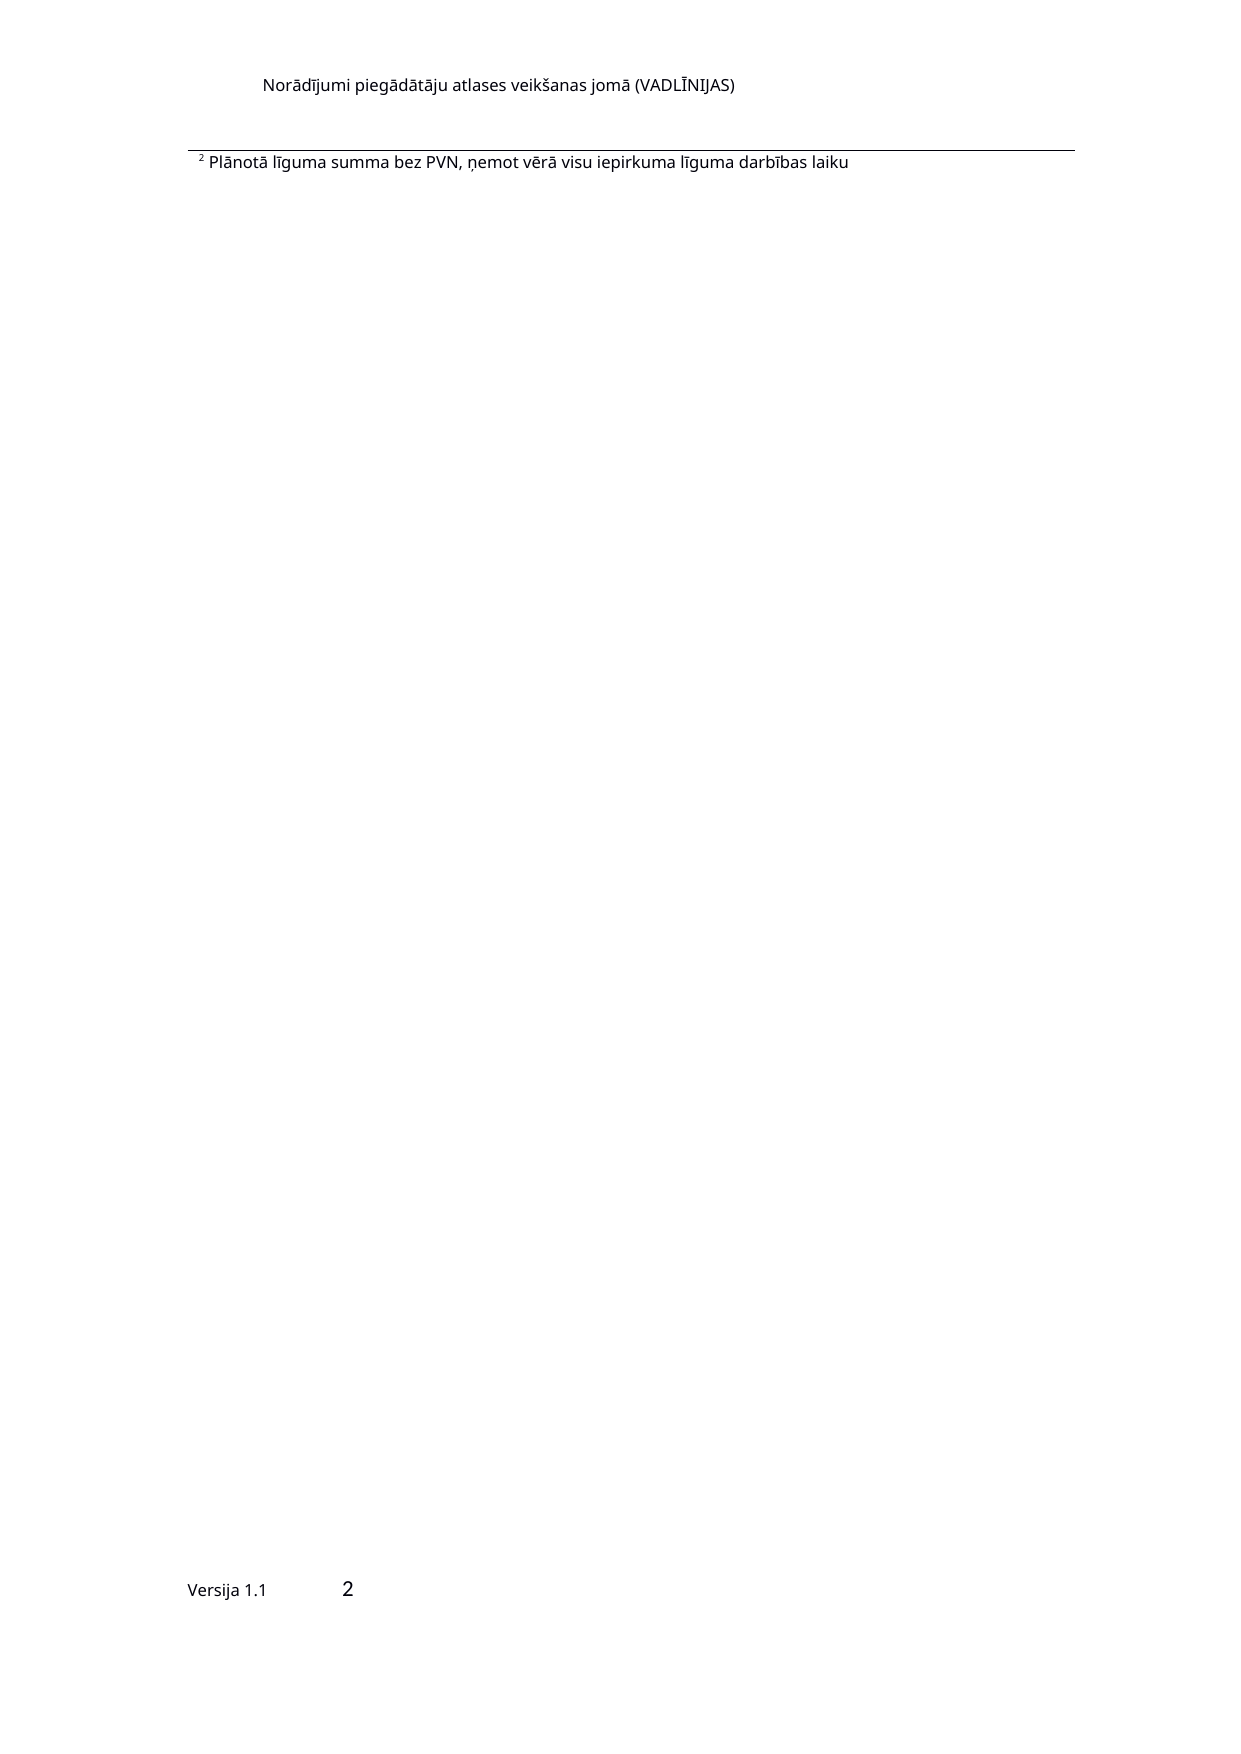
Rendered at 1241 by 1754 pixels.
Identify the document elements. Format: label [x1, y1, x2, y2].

table_header [188, 151, 1075, 194]
